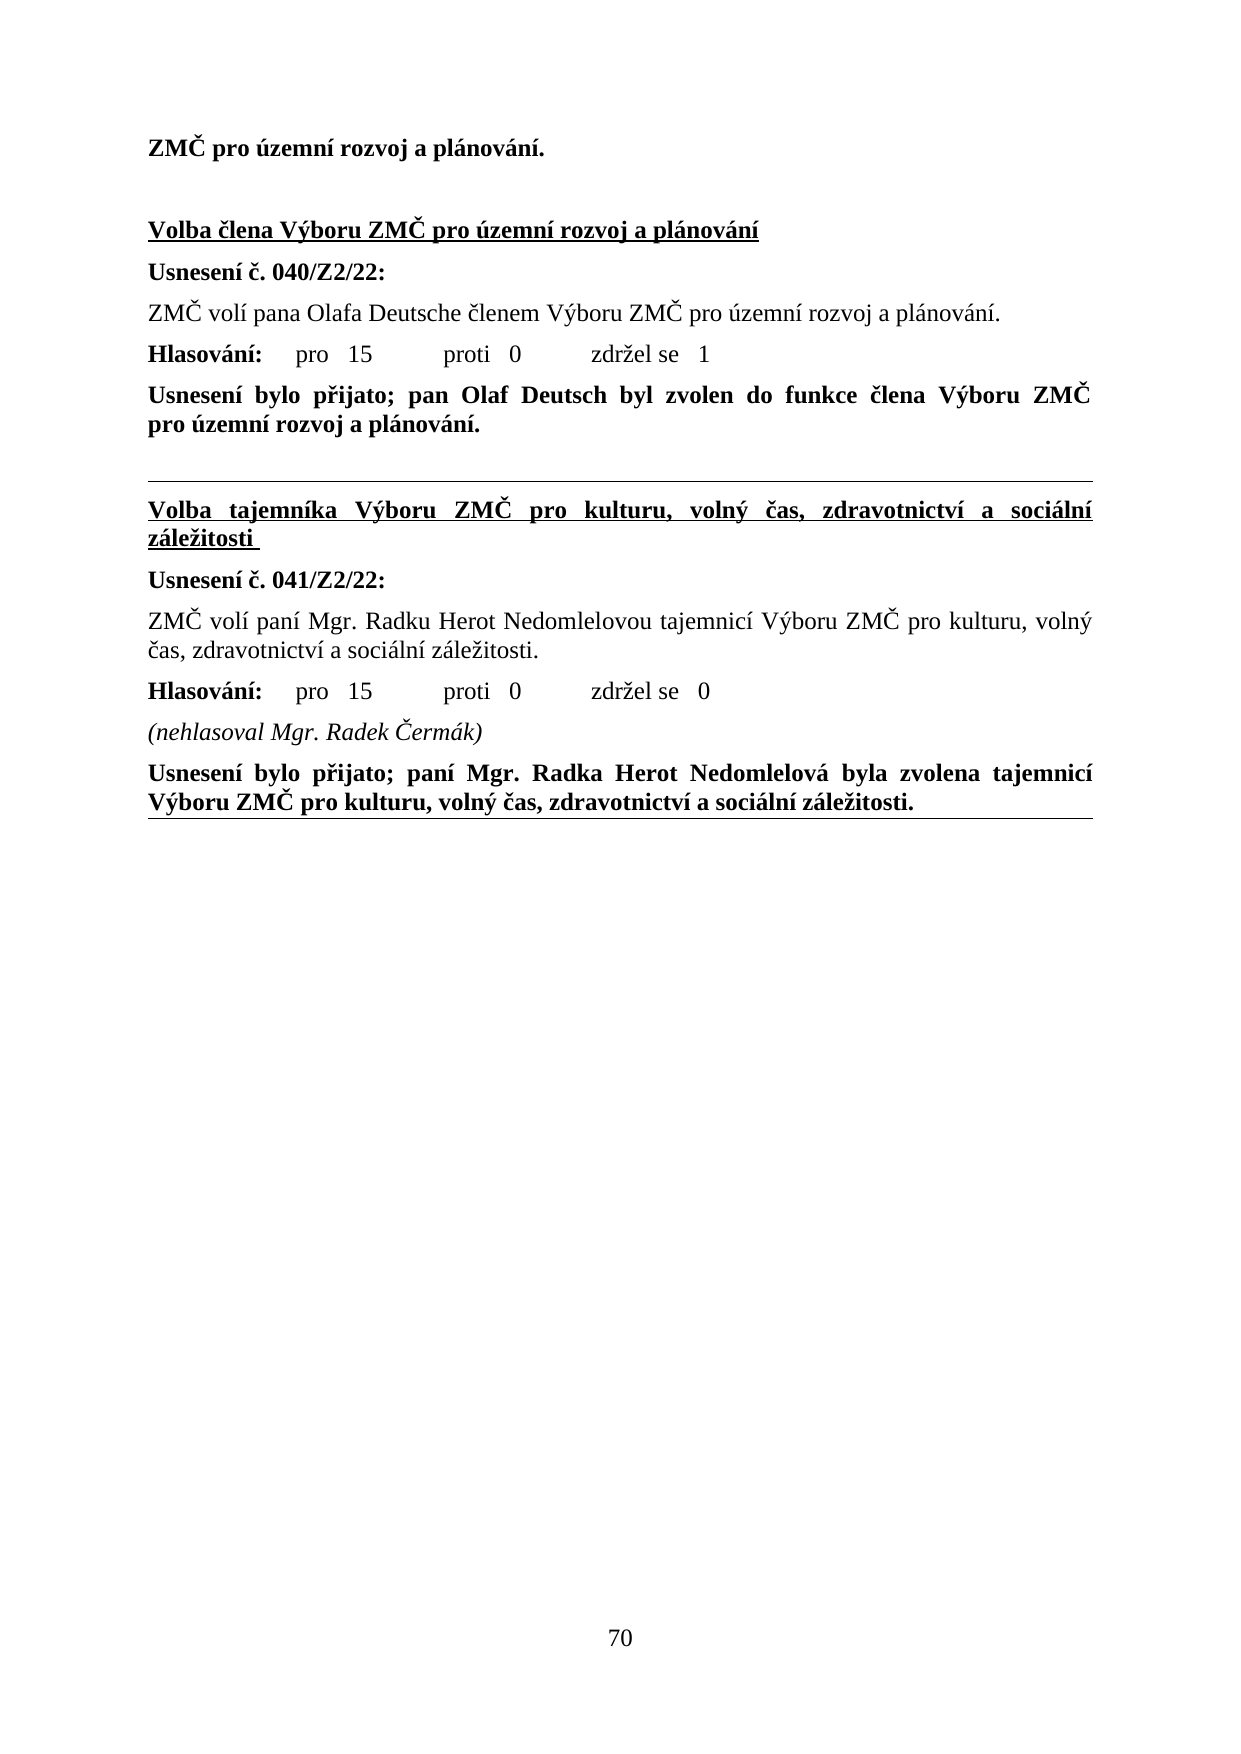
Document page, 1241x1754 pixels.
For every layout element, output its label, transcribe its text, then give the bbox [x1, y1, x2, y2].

subtitle (nehlasoval Mgr. Radek Čermák) [148, 717, 1093, 746]
text Usnesení bylo přijato; pan Olaf Deutsch byl zvolen do funkce člena Výboru ZMČ pro územní rozvoj a plánování. [148, 380, 1093, 438]
text Volba tajemníka Výboru ZMČ pro kulturu, volný čas, zdravotnictví a sociální záležitosti [148, 521, 1093, 552]
text ZMČ volí paní Mgr. Radku Herot Nedomlelovou tajemnicí Výboru ZMČ pro kulturu, volný čas, zdravotnictví a sociální záležitosti. [148, 606, 1093, 663]
text ZMČ volí pana Olafa Deutsche členem Výboru ZMČ pro územní rozvoj a plánování. [148, 298, 1093, 327]
text Usnesení bylo přijato; paní Mgr. Radka Herot Nedomlelová byla zvolena tajemnicí Výboru ZMČ pro kulturu, volný čas, zdravotnictví a sociální záležitosti. [148, 758, 1093, 818]
subtitle Hlasování: pro 15 proti 0 zdržel se 0 [148, 676, 1093, 705]
text Volba člena Výboru ZMČ pro územní rozvoj a plánování [148, 215, 1093, 244]
text Volba tajemníka Výboru ZMČ pro kulturu, volný čas, zdravotnictví a sociální záležitosti [148, 495, 1093, 520]
text Usnesení č. 040/Z2/22: [148, 257, 1093, 285]
text Usnesení č. 041/Z2/22: [148, 565, 1093, 593]
subtitle Hlasování: pro 15 proti 0 zdržel se 1 [148, 339, 1093, 368]
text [148, 133, 1093, 162]
